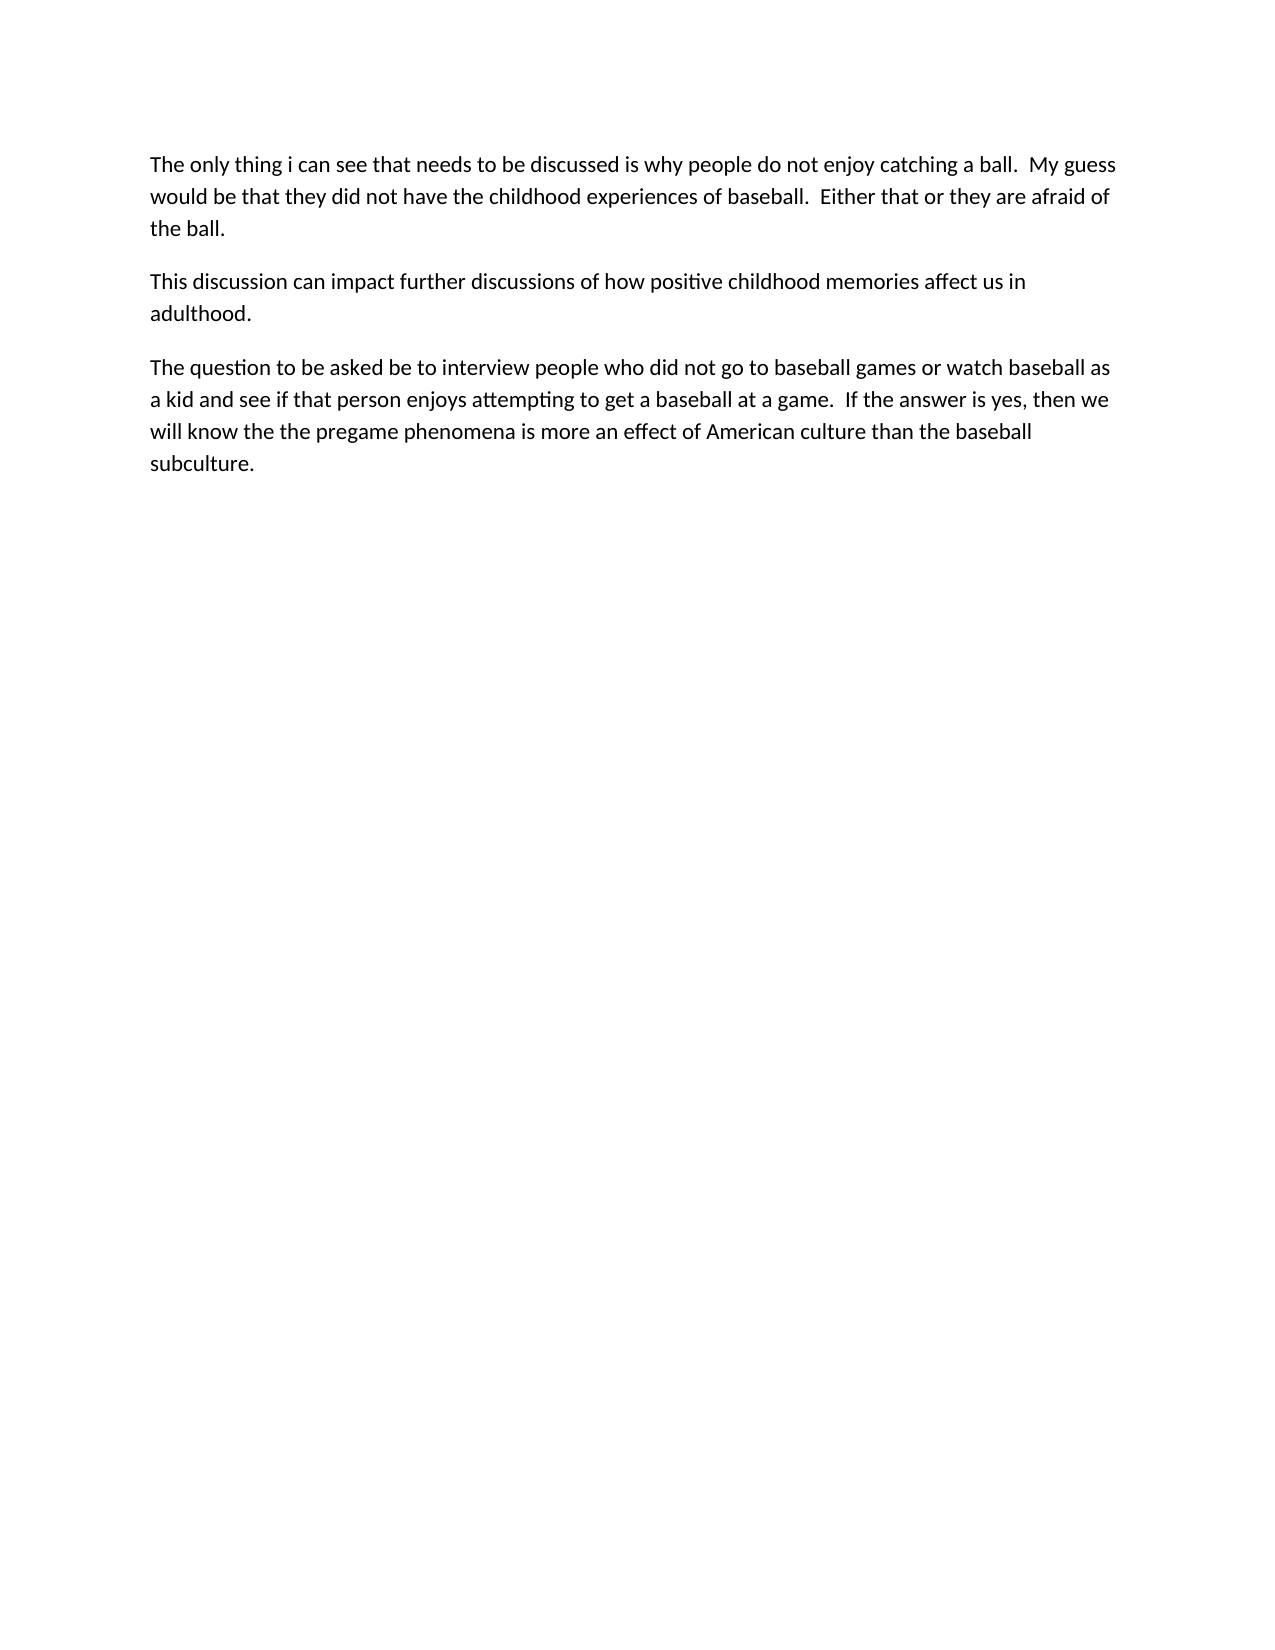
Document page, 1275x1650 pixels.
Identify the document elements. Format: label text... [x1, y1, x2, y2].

text The only thing i can see that needs to be discussed is why people do not enjoy catching a ball. My guess would be that they did not have the childhood experiences of baseball. Either that or they are afraid of the ball. [150, 150, 1125, 242]
text This discussion can impact further discussions of how positive childhood memories affect us in adulthood. [150, 267, 1125, 328]
text The question to be asked be to interview people who did not go to baseball games or watch baseball as a kid and see if that person enjoys attempting to get a baseball at a game. If the answer is yes, then we will know the the pregame phenomena is more an effect of American culture than the baseball subculture. [150, 353, 1125, 477]
